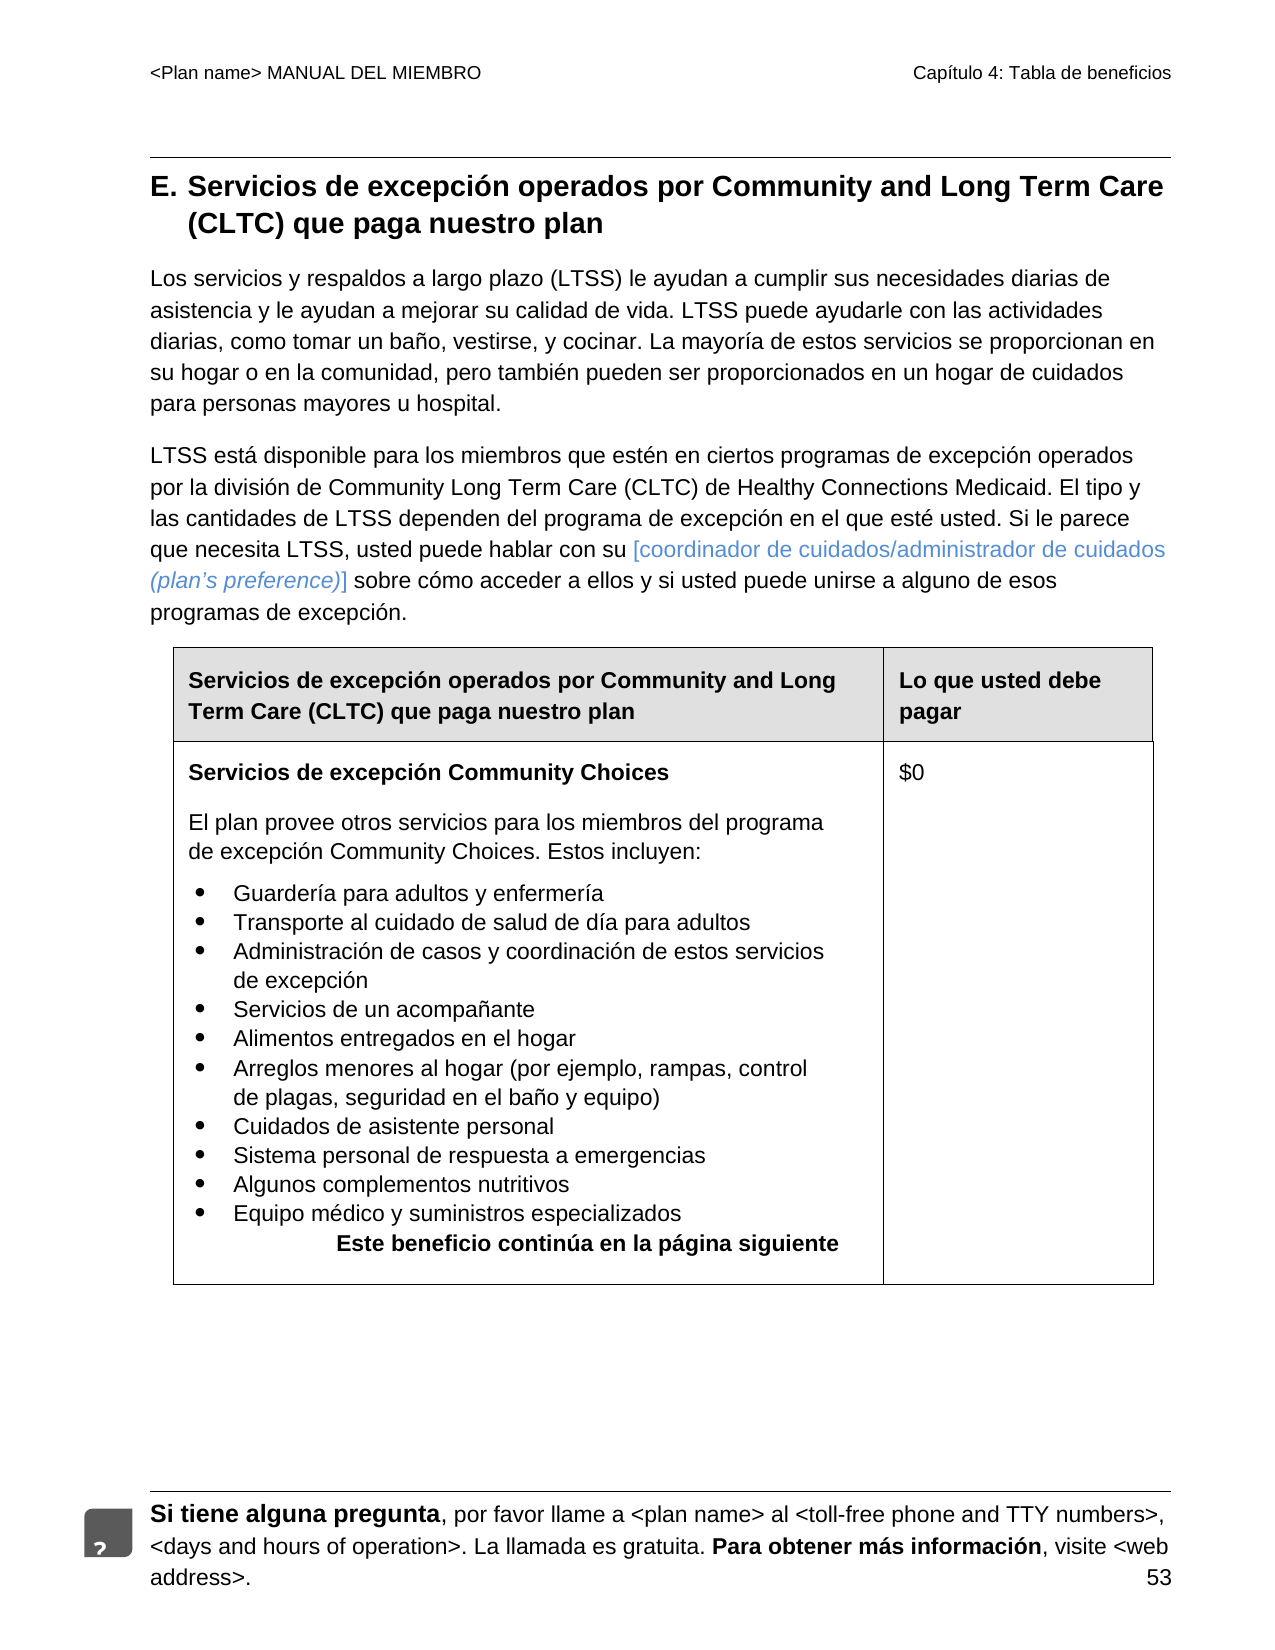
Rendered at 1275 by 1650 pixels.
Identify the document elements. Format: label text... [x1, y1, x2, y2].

table_cell Servicios de excepción Community Choices El plan provee otros servicios para los miembros del programa de excepción Community Choices. Estos incluyen: Guardería para adultos y enfermería Transporte al cuidado de salud de día para adultos Administración de casos y coordinación de estos servicios de excepción Servicios de un acompañante Alimentos entregados en el hogar Arreglos menores al hogar (por ejemplo, rampas, control de plagas, seguridad en el baño y equipo) Cuidados de asistente personal Sistema personal de respuesta a emergencias Algunos complementos nutritivos Equipo médico y suministros especializados Este beneficio continúa en la página siguiente [174, 742, 883, 1284]
text Los servicios y respaldos a largo plazo (LTSS) le ayudan a cumplir sus necesidades diarias de asistencia y le ayudan a mejorar su calidad de vida. LTSS puede ayudarle con las actividades diarias, como tomar un baño, vestirse, y cocinar. La mayoría de estos servicios se proporcionan en su hogar o en la comunidad, pero también pueden ser proporcionados en un hogar de cuidados para personas mayores u hospital. [150, 262, 1171, 418]
subtitle E. Servicios de excepción operados por Community and Long Term Care (CLTC) que paga nuestro plan [150, 158, 1171, 241]
table_header Servicios de excepción operados por Community and Long Term Care (CLTC) que paga nuestro plan [174, 648, 883, 741]
table_header Lo que usted debe pagar [884, 648, 1152, 741]
table_cell $0 [884, 742, 1153, 1284]
text LTSS está disponible para los miembros que estén en ciertos programas de excepción operados por la división de Community Long Term Care (CLTC) de Healthy Connections Medicaid. El tipo y las cantidades de LTSS dependen del programa de excepción en el que esté usted. Si le parece que necesita LTSS, usted puede hablar con su [coordinador de cuidados/administrador de cuidados (plan’s preference)] sobre cómo acceder a ellos y si usted puede unirse a alguno de esos programas de excepción. [150, 439, 1171, 626]
